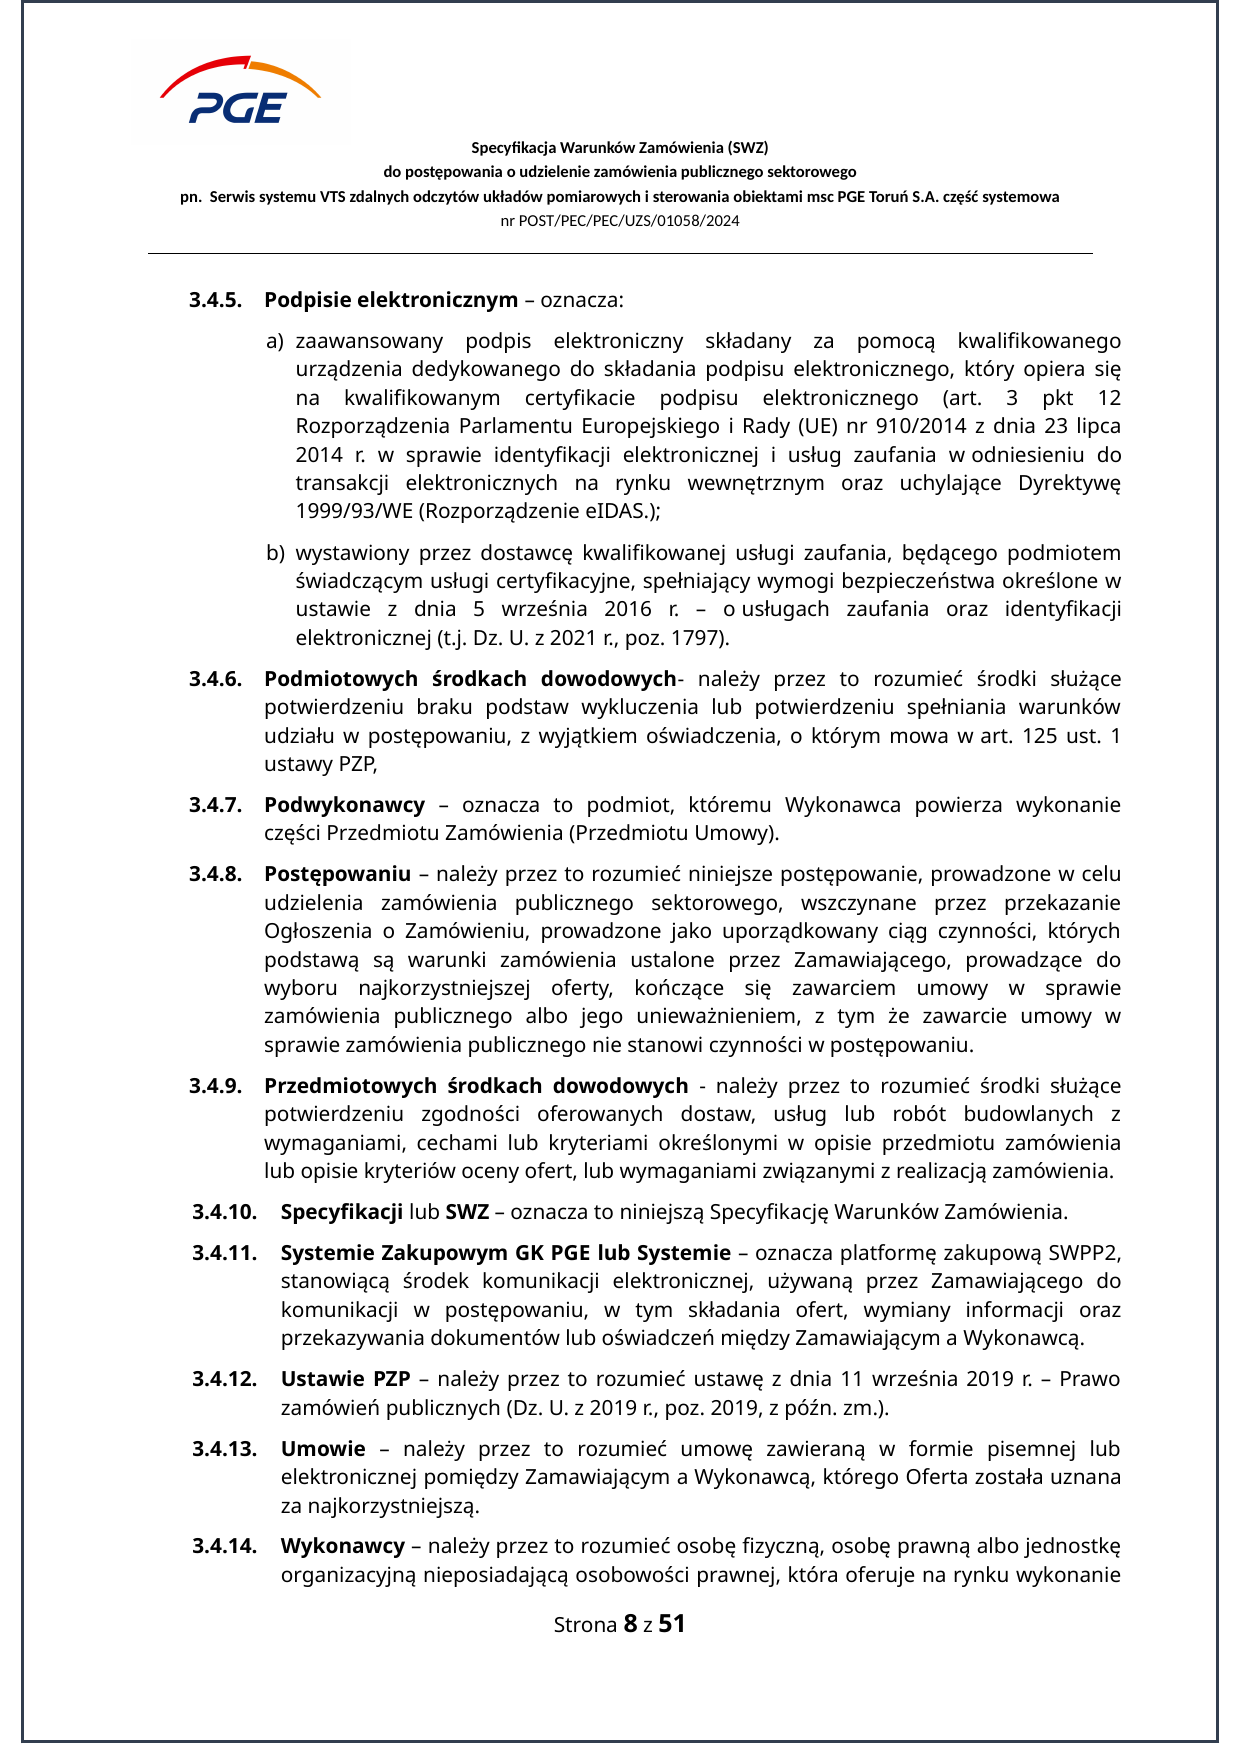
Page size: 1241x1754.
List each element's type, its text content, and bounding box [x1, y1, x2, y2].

list Podmiotowych środkach dowodowych- należy przez to rozumieć środki służące potwierdzeniu braku podstaw wykluczenia lub potwierdzeniu spełniania warunków udziału w postępowaniu, z wyjątkiem oświadczenia, o którym mowa w art. 125 ust. 1 ustawy PZP, [189, 664, 1122, 778]
picture [131, 39, 351, 145]
subtitle Postępowaniu – należy przez to rozumieć niniejsze postępowanie, prowadzone w celu udzielenia zamówienia publicznego sektorowego, wszczynane przez przekazanie Ogłoszenia o Zamówieniu, prowadzone jako uporządkowany ciąg czynności, których podstawą są warunki zamówienia ustalone przez Zamawiającego, prowadzące do wyboru najkorzystniejszej oferty, kończące się zawarciem umowy w sprawie zamówienia publicznego albo jego unieważnieniem, z tym że zawarcie umowy w sprawie zamówienia publicznego nie stanowi czynności w postępowaniu. [189, 859, 1122, 1058]
subtitle Specyfikacji lub SWZ – oznacza to niniejszą Specyfikację Warunków Zamówienia. [192, 1197, 1122, 1226]
subtitle Podwykonawcy – oznacza to podmiot, któremu Wykonawca powierza wykonanie części Przedmiotu Zamówienia (Przedmiotu Umowy). [189, 790, 1122, 847]
subtitle Systemie Zakupowym GK PGE lub Systemie – oznacza platformę zakupową SWPP2, stanowiącą środek komunikacji elektronicznej, używaną przez Zamawiającego do komunikacji w postępowaniu, w tym składania ofert, wymiany informacji oraz przekazywania dokumentów lub oświadczeń między Zamawiającym a Wykonawcą. [192, 1238, 1122, 1352]
subtitle Ustawie PZP – należy przez to rozumieć ustawę z dnia 11 września 2019 r. – Prawo zamówień publicznych (Dz. U. z 2019 r., poz. 2019, z późn. zm.). [192, 1364, 1122, 1421]
subtitle Umowie – należy przez to rozumieć umowę zawieraną w formie pisemnej lub elektronicznej pomiędzy Zamawiającym a Wykonawcą, którego Oferta została uznana za najkorzystniejszą. [192, 1434, 1122, 1519]
subtitle zaawansowany podpis elektroniczny składany za pomocą kwalifikowanego urządzenia dedykowanego do składania podpisu elektronicznego, który opiera się na kwalifikowanym certyfikacie podpisu elektronicznego (art. 3 pkt 12 Rozporządzenia Parlamentu Europejskiego i Rady (UE) nr 910/2014 z dnia 23 lipca 2014 r. w sprawie identyfikacji elektronicznej i usług zaufania w odniesieniu do transakcji elektronicznych na rynku wewnętrznym oraz uchylające Dyrektywę 1999/93/WE (Rozporządzenie eIDAS.); [266, 326, 1122, 525]
subtitle Podpisie elektronicznym – oznacza: [189, 285, 1122, 313]
subtitle wystawiony przez dostawcę kwalifikowanej usługi zaufania, będącego podmiotem świadczącym usługi certyfikacyjne, spełniający wymogi bezpieczeństwa określone w ustawie z dnia 5 września 2016 r. – o usługach zaufania oraz identyfikacji elektronicznej (t.j. Dz. U. z 2021 r., poz. 1797). [266, 538, 1122, 651]
list Przedmiotowych środkach dowodowych - należy przez to rozumieć środki służące potwierdzeniu zgodności oferowanych dostaw, usług lub robót budowlanych z wymaganiami, cechami lub kryteriami określonymi w opisie przedmiotu zamówienia lub opisie kryteriów oceny ofert, lub wymaganiami związanymi z realizacją zamówienia. [189, 1071, 1122, 1185]
